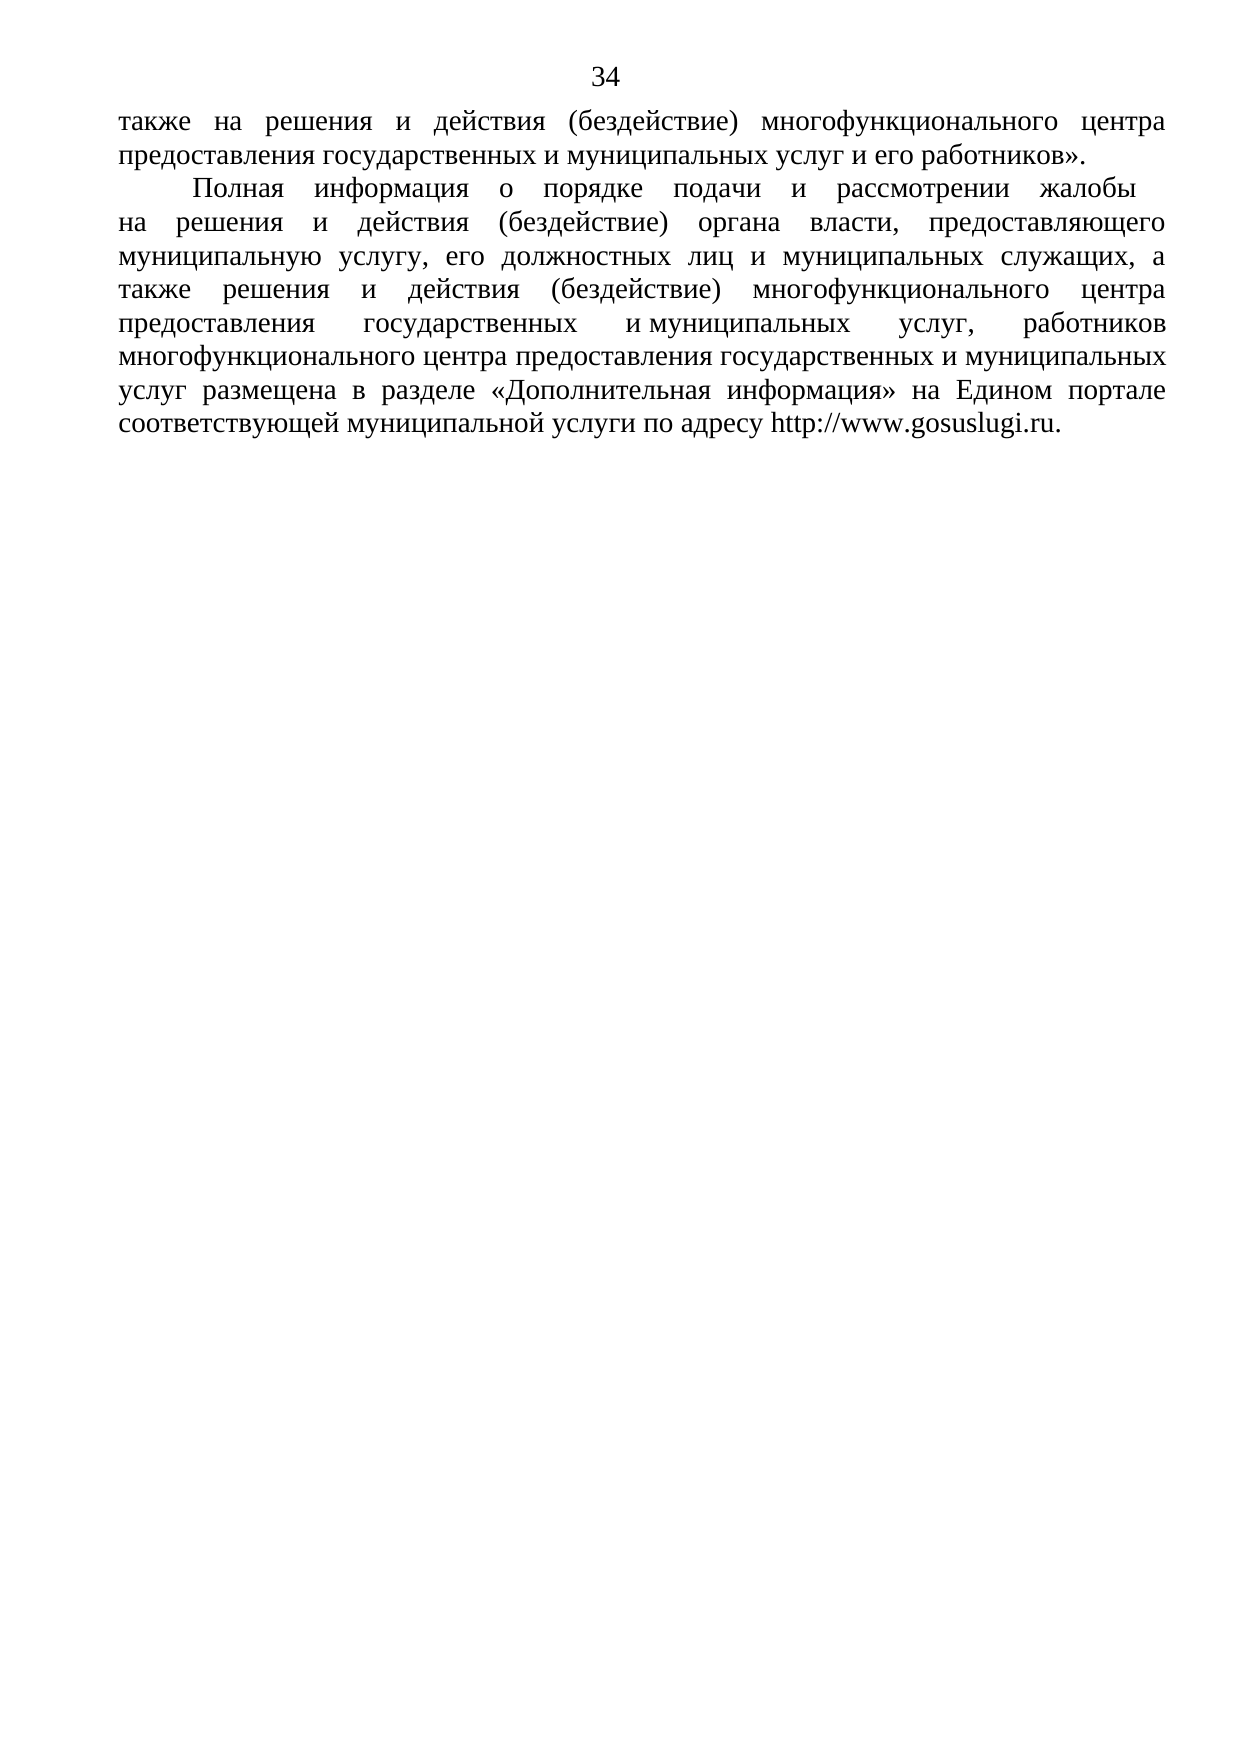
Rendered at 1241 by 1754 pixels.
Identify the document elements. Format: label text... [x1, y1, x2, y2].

text Полная информация о порядке подачи и рассмотрении жалобы на решения и действия (бездействие) органа власти, предоставляющего муниципальную услугу, его должностных лиц и муниципальных служащих, а также решения и действия (бездействие) многофункционального центра предоставления государственных и муниципальных услуг, работников многофункционального центра предоставления государственных и муниципальных услуг размещена в разделе «Дополнительная информация» на Едином портале соответствующей муниципальной услуги по адресу http://www.gosuslugi.ru. [118, 171, 1167, 439]
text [118, 103, 1167, 171]
